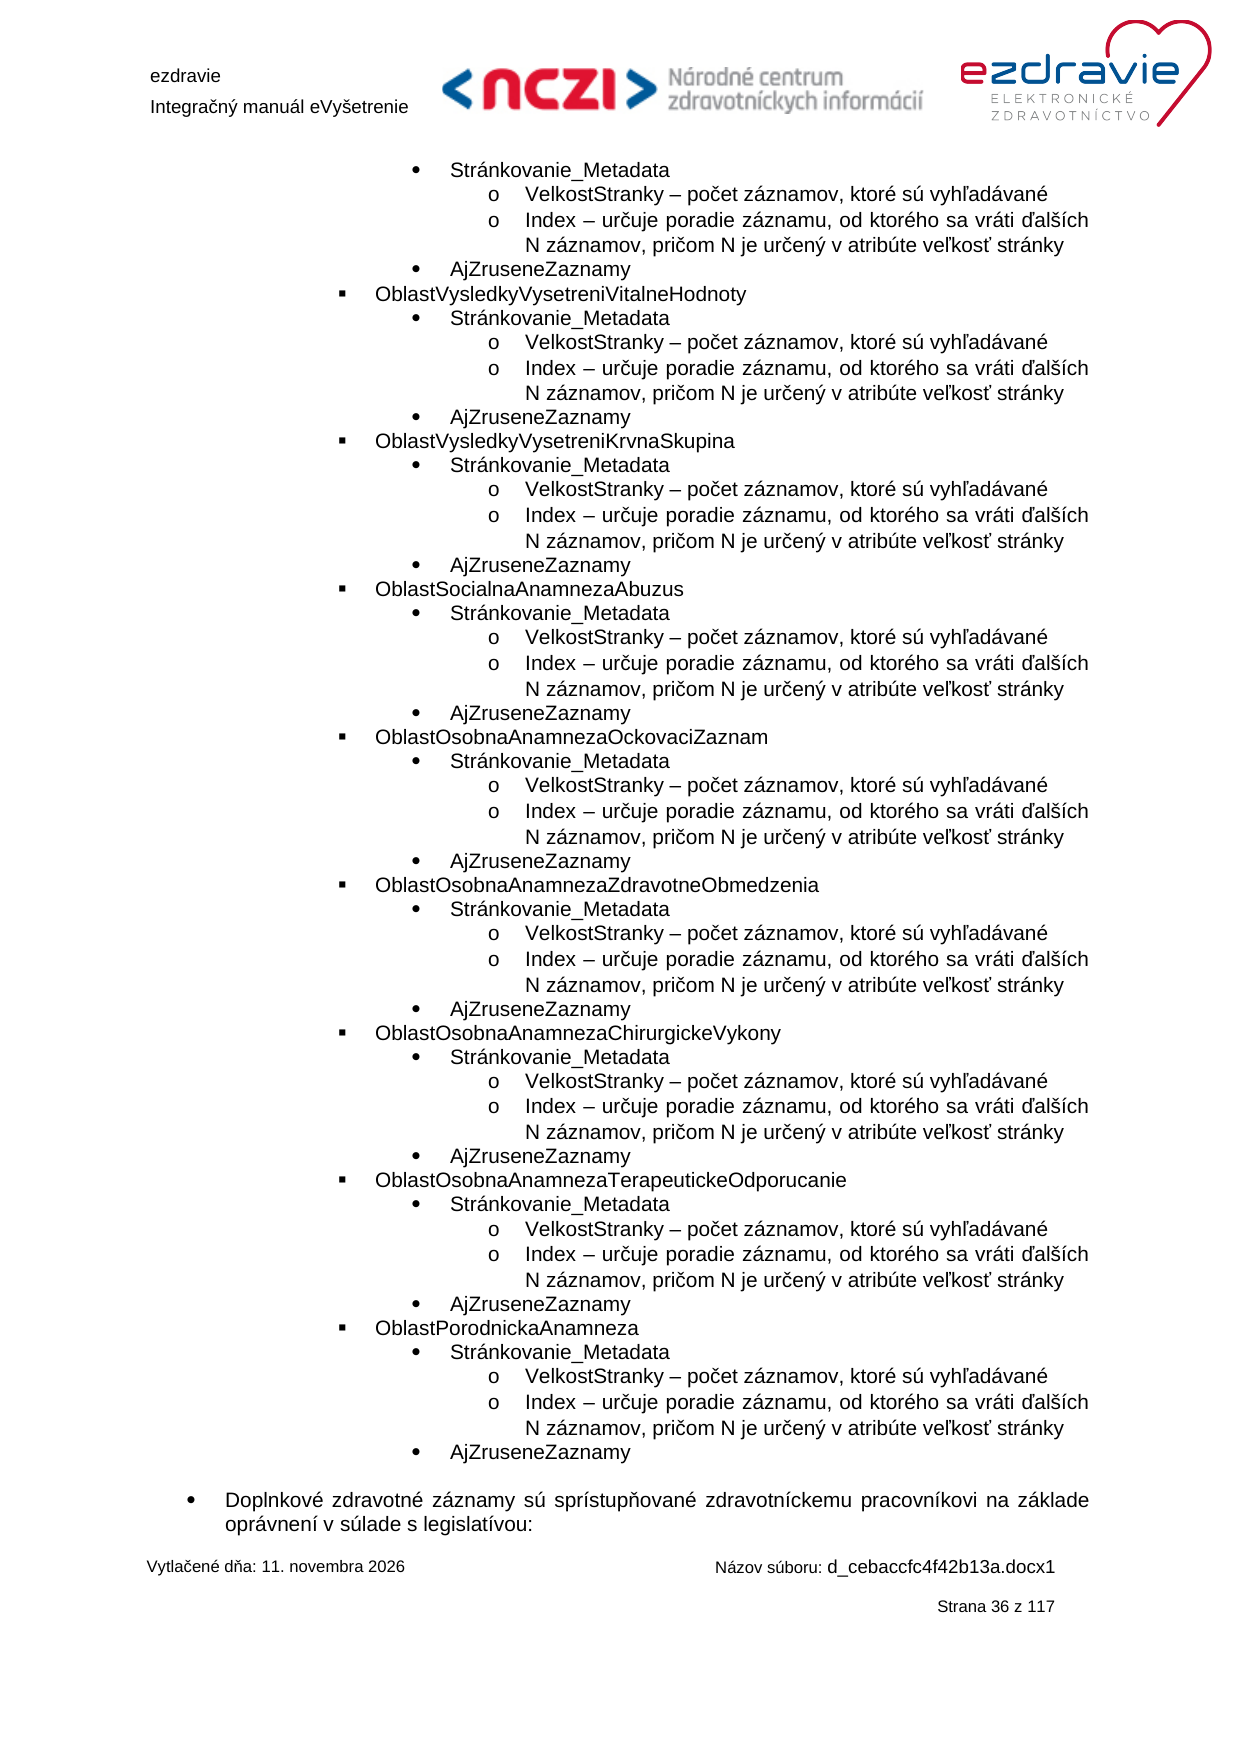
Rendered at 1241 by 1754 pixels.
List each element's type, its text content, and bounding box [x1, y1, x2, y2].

list AjZruseneZaznamy [412, 848, 1090, 873]
list Stránkovanie_Metadata [412, 305, 1090, 329]
list VelkostStranky – počet záznamov, ktoré sú vyhľadávané [487, 921, 1090, 947]
list OblastVysledkyVysetreniVitalneHodnoty [337, 281, 1090, 305]
list VelkostStranky – počet záznamov, ktoré sú vyhľadávané [487, 477, 1090, 503]
list Stránkovanie_Metadata [412, 1340, 1090, 1364]
list AjZruseneZaznamy [412, 405, 1090, 429]
list Index – určuje poradie záznamu, od ktorého sa vráti ďalších N záznamov, pričom N je určený v atribúte veľkosť stránky [487, 1094, 1090, 1144]
list Stránkovanie_Metadata [412, 1044, 1090, 1068]
list OblastOsobnaAnamnezaZdravotneObmedzenia [337, 873, 1090, 897]
list AjZruseneZaznamy [412, 996, 1090, 1020]
list VelkostStranky – počet záznamov, ktoré sú vyhľadávané [487, 1068, 1090, 1094]
list Stránkovanie_Metadata [412, 158, 1090, 182]
list OblastVysledkyVysetreniKrvnaSkupina [337, 429, 1090, 453]
list VelkostStranky – počet záznamov, ktoré sú vyhľadávané [487, 1216, 1090, 1242]
list OblastOsobnaAnamnezaTerapeutickeOdporucanie [337, 1168, 1090, 1192]
list VelkostStranky – počet záznamov, ktoré sú vyhľadávané [487, 182, 1090, 207]
list AjZruseneZaznamy [412, 701, 1090, 725]
list AjZruseneZaznamy [412, 553, 1090, 577]
list Index – určuje poradie záznamu, od ktorého sa vráti ďalších N záznamov, pričom N je určený v atribúte veľkosť stránky [487, 1242, 1090, 1292]
list VelkostStranky – počet záznamov, ktoré sú vyhľadávané [487, 625, 1090, 651]
list AjZruseneZaznamy [412, 1144, 1090, 1168]
list Stránkovanie_Metadata [412, 601, 1090, 625]
list Index – určuje poradie záznamu, od ktorého sa vráti ďalších N záznamov, pričom N je určený v atribúte veľkosť stránky [487, 1390, 1090, 1440]
list OblastOsobnaAnamnezaOckovaciZaznam [337, 725, 1090, 749]
list Index – určuje poradie záznamu, od ktorého sa vráti ďalších N záznamov, pričom N je určený v atribúte veľkosť stránky [487, 651, 1090, 701]
list Stránkovanie_Metadata [412, 897, 1090, 921]
list VelkostStranky – počet záznamov, ktoré sú vyhľadávané [487, 773, 1090, 799]
list VelkostStranky – počet záznamov, ktoré sú vyhľadávané [487, 329, 1090, 355]
list Stránkovanie_Metadata [412, 1192, 1090, 1216]
list OblastOsobnaAnamnezaChirurgickeVykony [337, 1020, 1090, 1044]
list OblastSocialnaAnamnezaAbuzus [337, 577, 1090, 601]
list Index – určuje poradie záznamu, od ktorého sa vráti ďalších N záznamov, pričom N je určený v atribúte veľkosť stránky [487, 947, 1090, 996]
list Index – určuje poradie záznamu, od ktorého sa vráti ďalších N záznamov, pričom N je určený v atribúte veľkosť stránky [487, 503, 1090, 553]
list Stránkovanie_Metadata [412, 749, 1090, 773]
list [487, 207, 1090, 257]
list Index – určuje poradie záznamu, od ktorého sa vráti ďalších N záznamov, pričom N je určený v atribúte veľkosť stránky [487, 799, 1090, 848]
list AjZruseneZaznamy [412, 1440, 1090, 1464]
picture [961, 20, 1212, 127]
list AjZruseneZaznamy [412, 1292, 1090, 1316]
list Stránkovanie_Metadata [412, 453, 1090, 477]
list Doplnkové zdravotné záznamy sú sprístupňované zdravotníckemu pracovníkovi na základe oprávnení v súlade s legislatívou: [187, 1488, 1090, 1536]
picture [442, 67, 924, 114]
list OblastPorodnickaAnamneza [337, 1316, 1090, 1340]
list VelkostStranky – počet záznamov, ktoré sú vyhľadávané [487, 1364, 1090, 1390]
list Index – určuje poradie záznamu, od ktorého sa vráti ďalších N záznamov, pričom N je určený v atribúte veľkosť stránky [487, 355, 1090, 405]
list AjZruseneZaznamy [412, 257, 1090, 281]
